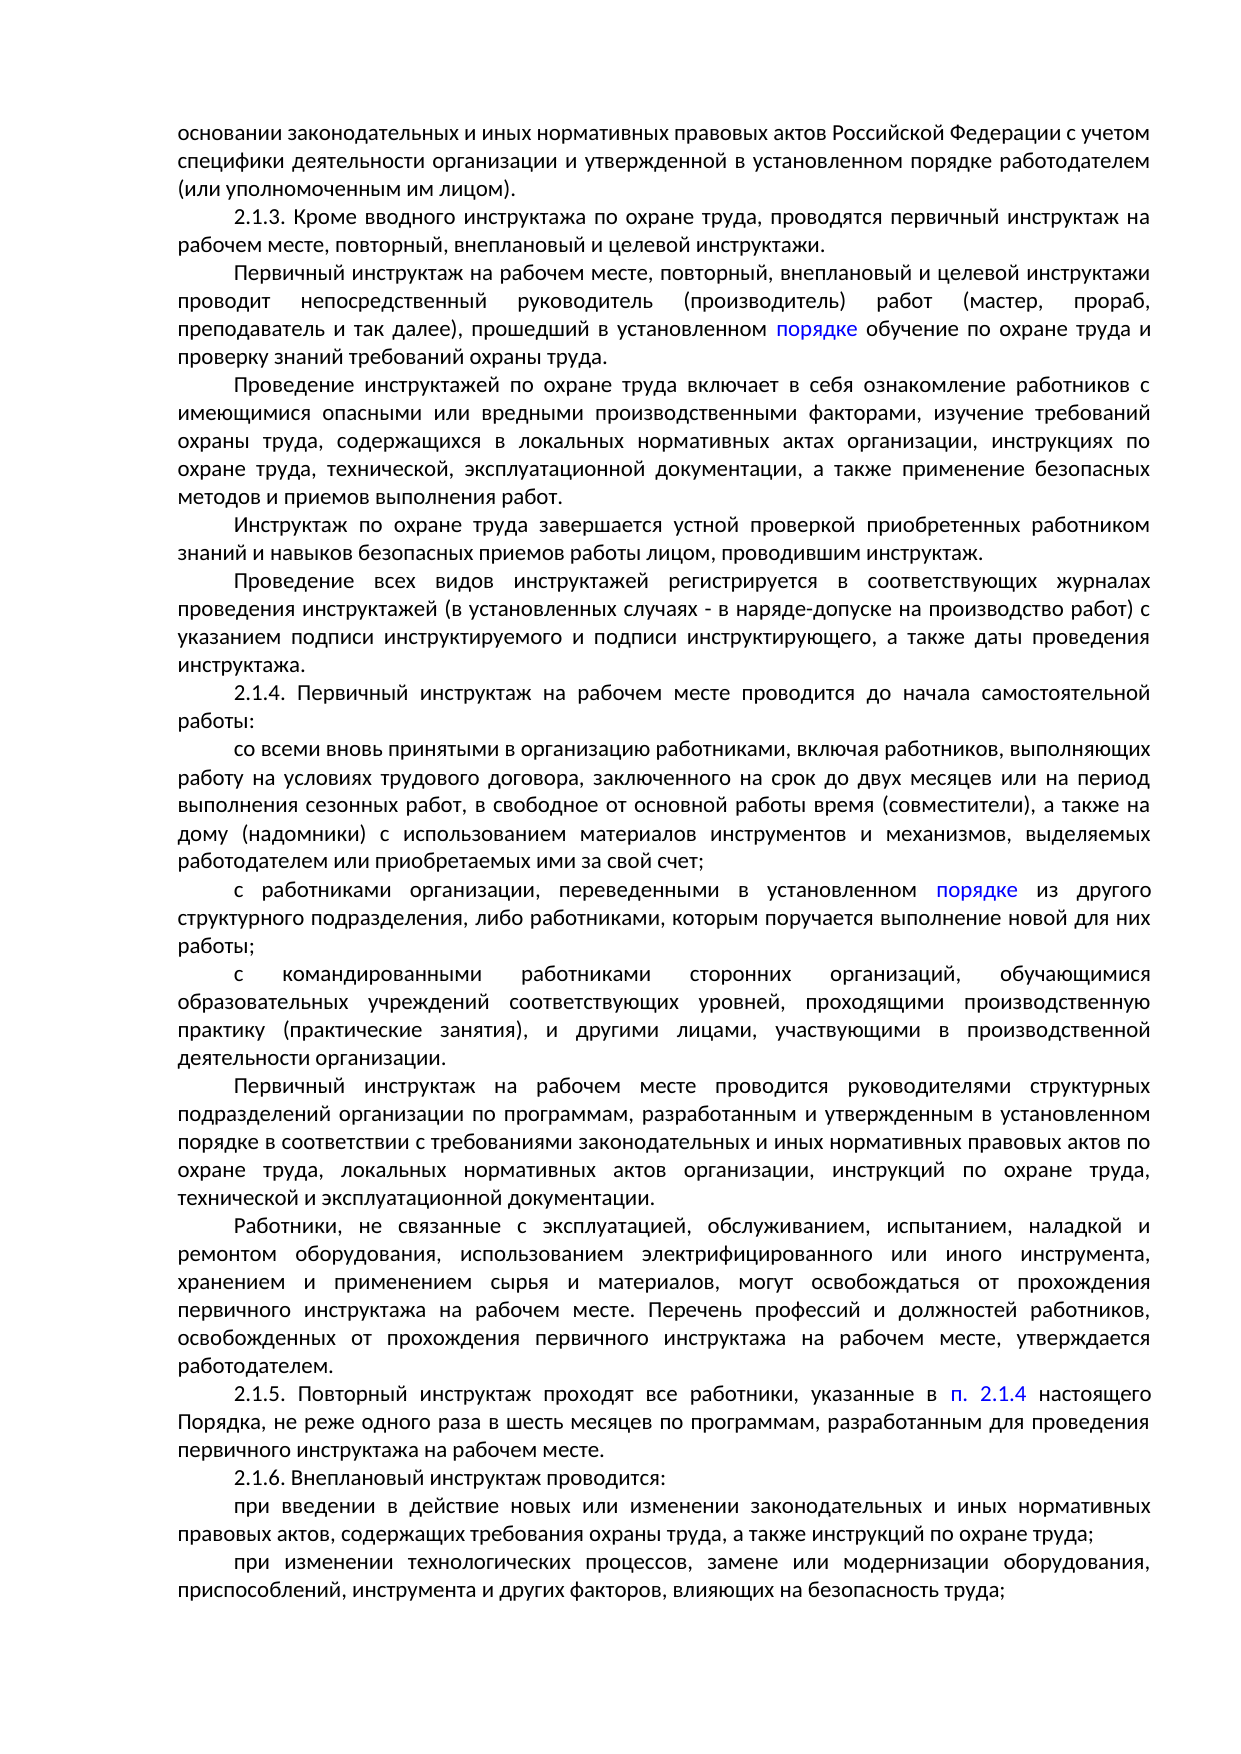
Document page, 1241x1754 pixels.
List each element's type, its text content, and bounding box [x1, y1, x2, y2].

text 2.1.6. Внеплановый инструктаж проводится: [177, 1463, 1152, 1491]
text при введении в действие новых или изменении законодательных и иных нормативных правовых актов, содержащих требования охраны труда, а также инструкций по охране труда; [177, 1491, 1152, 1547]
text Первичный инструктаж на рабочем месте проводится руководителями структурных подразделений организации по программам, разработанным и утвержденным в установленном порядке в соответствии с требованиями законодательных и иных нормативных правовых актов по охране труда, локальных нормативных актов организации, инструкций по охране труда, технической и эксплуатационной документации. [177, 1071, 1152, 1211]
text Работники, не связанные с эксплуатацией, обслуживанием, испытанием, наладкой и ремонтом оборудования, использованием электрифицированного или иного инструмента, хранением и применением сырья и материалов, могут освобождаться от прохождения первичного инструктажа на рабочем месте. Перечень профессий и должностей работников, освобожденных от прохождения первичного инструктажа на рабочем месте, утверждается работодателем. [177, 1211, 1152, 1379]
text с работниками организации, переведенными в установленном порядке из другого структурного подразделения, либо работниками, которым поручается выполнение новой для них работы; [177, 875, 1152, 959]
text 2.1.3. Кроме вводного инструктажа по охране труда, проводятся первичный инструктаж на рабочем месте, повторный, внеплановый и целевой инструктажи. [177, 202, 1152, 258]
text 2.1.4. Первичный инструктаж на рабочем месте проводится до начала самостоятельной работы: [177, 678, 1152, 734]
text Проведение инструктажей по охране труда включает в себя ознакомление работников с имеющимися опасными или вредными производственными факторами, изучение требований охраны труда, содержащихся в локальных нормативных актах организации, инструкциях по охране труда, технической, эксплуатационной документации, а также применение безопасных методов и приемов выполнения работ. [177, 370, 1152, 510]
text со всеми вновь принятыми в организацию работниками, включая работников, выполняющих работу на условиях трудового договора, заключенного на срок до двух месяцев или на период выполнения сезонных работ, в свободное от основной работы время (совместители), а также на дому (надомники) с использованием материалов инструментов и механизмов, выделяемых работодателем или приобретаемых ими за свой счет; [177, 734, 1152, 875]
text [177, 118, 1152, 202]
text с командированными работниками сторонних организаций, обучающимися образовательных учреждений соответствующих уровней, проходящими производственную практику (практические занятия), и другими лицами, участвующими в производственной деятельности организации. [177, 959, 1152, 1071]
text Проведение всех видов инструктажей регистрируется в соответствующих журналах проведения инструктажей (в установленных случаях - в наряде-допуске на производство работ) с указанием подписи инструктируемого и подписи инструктирующего, а также даты проведения инструктажа. [177, 566, 1152, 678]
text при изменении технологических процессов, замене или модернизации оборудования, приспособлений, инструмента и других факторов, влияющих на безопасность труда; [177, 1547, 1152, 1603]
text Инструктаж по охране труда завершается устной проверкой приобретенных работником знаний и навыков безопасных приемов работы лицом, проводившим инструктаж. [177, 510, 1152, 566]
text 2.1.5. Повторный инструктаж проходят все работники, указанные в п. 2.1.4 настоящего Порядка, не реже одного раза в шесть месяцев по программам, разработанным для проведения первичного инструктажа на рабочем месте. [177, 1379, 1152, 1463]
text Первичный инструктаж на рабочем месте, повторный, внеплановый и целевой инструктажи проводит непосредственный руководитель (производитель) работ (мастер, прораб, преподаватель и так далее), прошедший в установленном порядке обучение по охране труда и проверку знаний требований охраны труда. [177, 258, 1152, 370]
